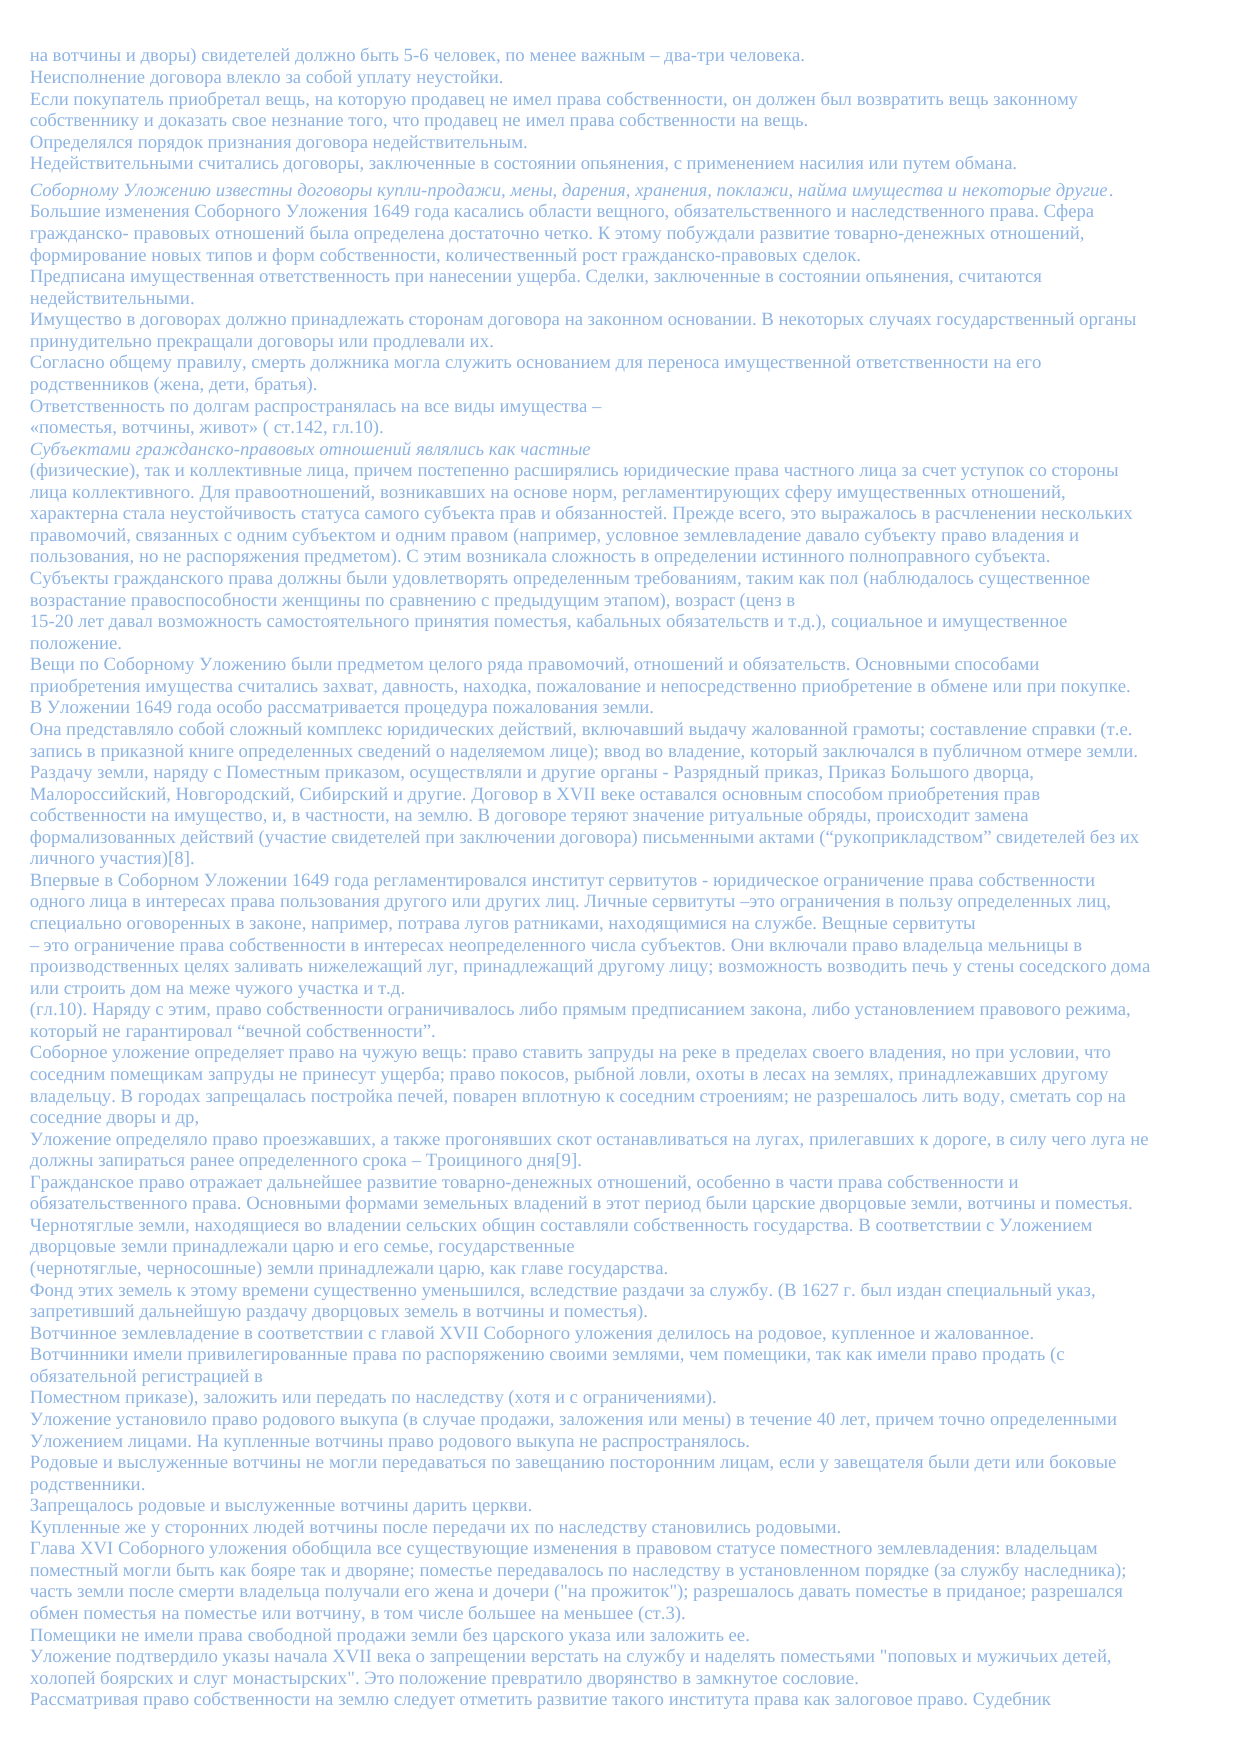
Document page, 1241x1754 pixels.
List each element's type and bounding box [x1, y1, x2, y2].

text [29, 44, 1152, 174]
text [29, 179, 1152, 1710]
